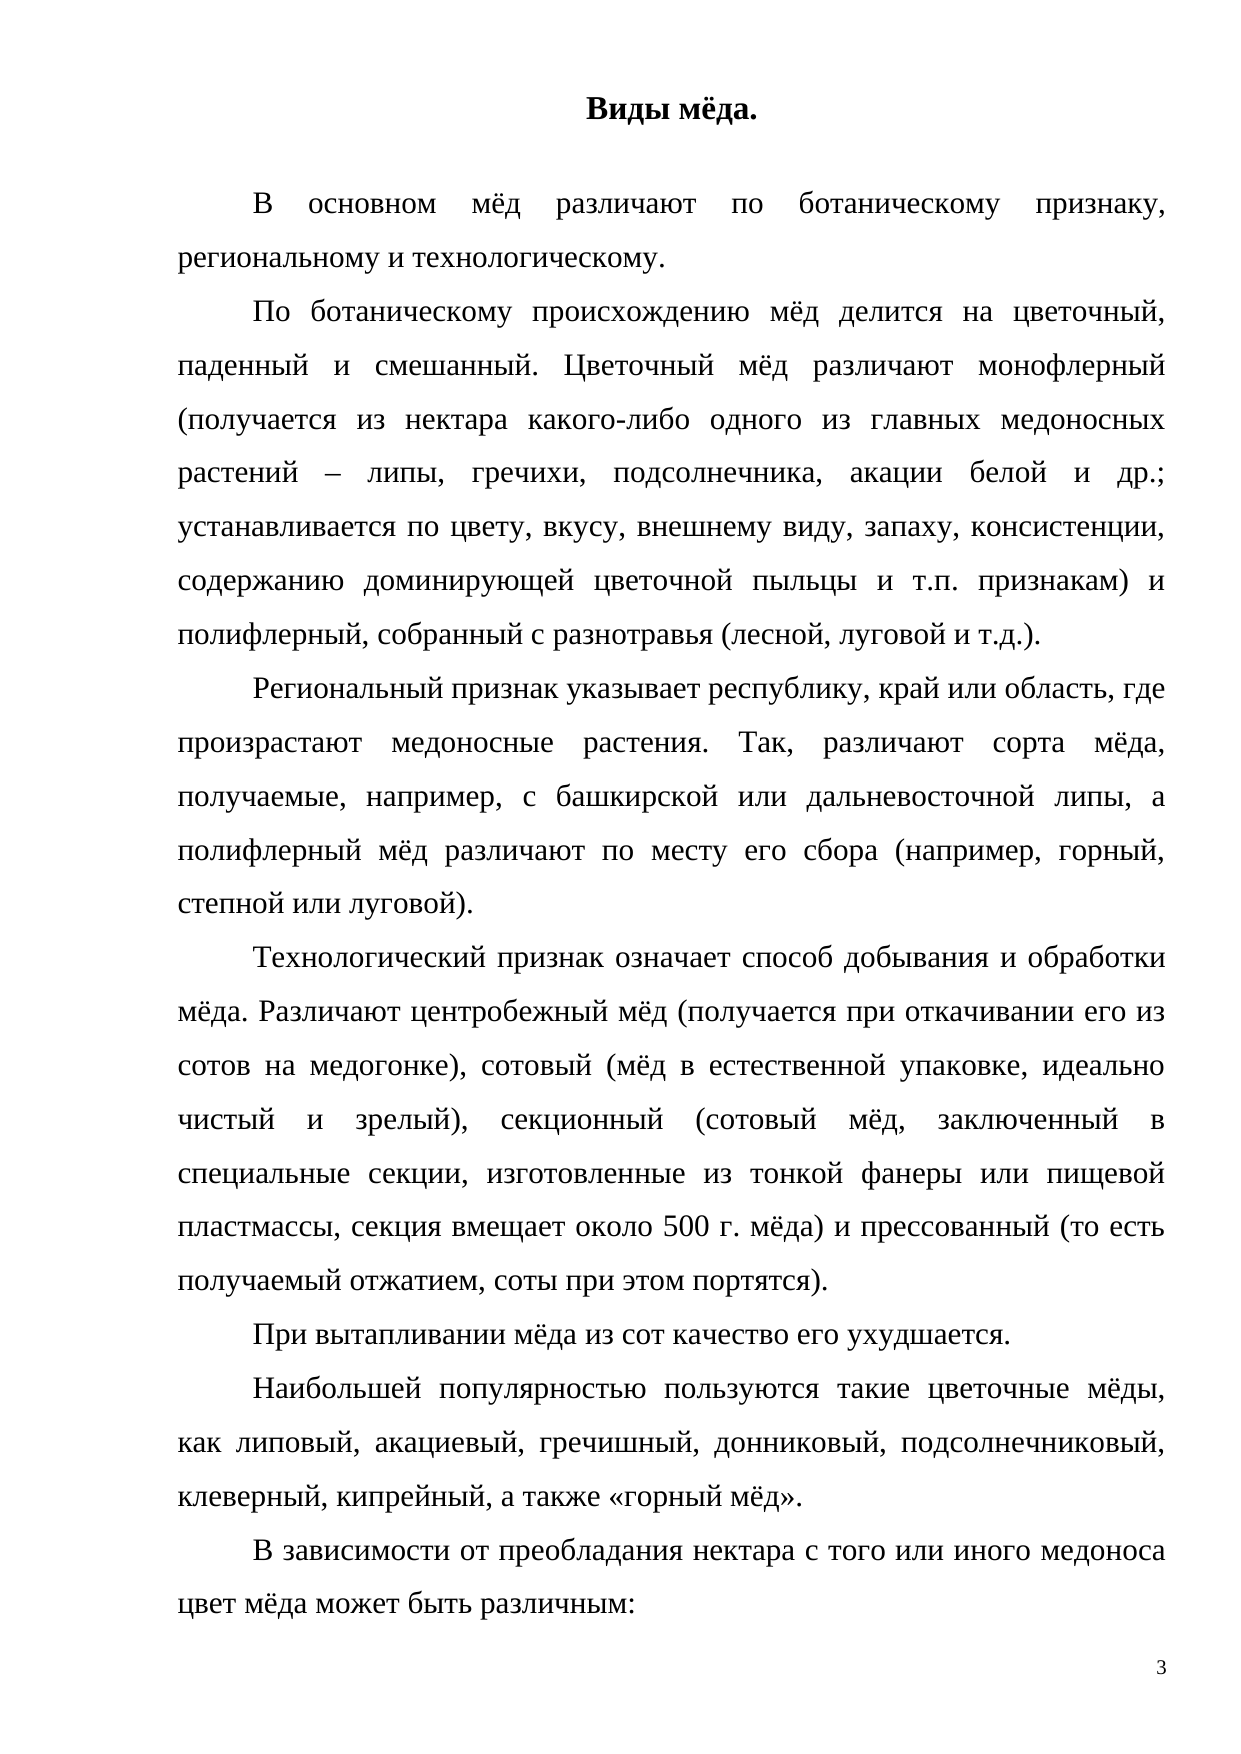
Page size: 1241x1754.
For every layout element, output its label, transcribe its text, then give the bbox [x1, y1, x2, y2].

text В зависимости от преобладания нектара с того или иного медоноса цвет мёда может быть различным: [177, 1531, 1166, 1621]
text При вытапливании мёда из сот качество его ухудшается. [177, 1315, 1166, 1351]
text Технологический признак означает способ добывания и обработки мёда. Различают центробежный мёд (получается при откачивании его из сотов на медогонке), сотовый (мёд в естественной упаковке, идеально чистый и зрелый), секционный (сотовый мёд, заключенный в специальные секции, изготовленные из тонкой фанеры или пищевой пластмассы, секция вмещает около 500 г. мёда) и прессованный (то есть получаемый отжатием, соты при этом портятся). [177, 938, 1166, 1297]
text Наибольшей популярностью пользуются такие цветочные мёды, как липовый, акациевый, гречишный, донниковый, подсолнечниковый, клеверный, кипрейный, а также «горный мёд». [177, 1369, 1166, 1513]
text Региональный признак указывает республику, край или область, где произрастают медоносные растения. Так, различают сорта мёда, получаемые, например, с башкирской или дальневосточной липы, а полифлерный мёд различают по месту его сбора (например, горный, степной или луговой). [177, 669, 1166, 921]
text В основном мёд различают по ботаническому признаку, региональному и технологическому. [177, 184, 1166, 274]
text По ботаническому происхождению мёд делится на цветочный, паденный и смешанный. Цветочный мёд различают монофлерный (получается из нектара какого-либо одного из главных медоносных растений – липы, гречихи, подсолнечника, акации белой и др.; устанавливается по цвету, вкусу, внешнему виду, запаху, консистенции, содержанию доминирующей цветочной пыльцы и т.п. признакам) и полифлерный, собранный с разнотравья (лесной, луговой и т.д.). [177, 292, 1166, 651]
subtitle Виды мёда. [177, 89, 1166, 127]
